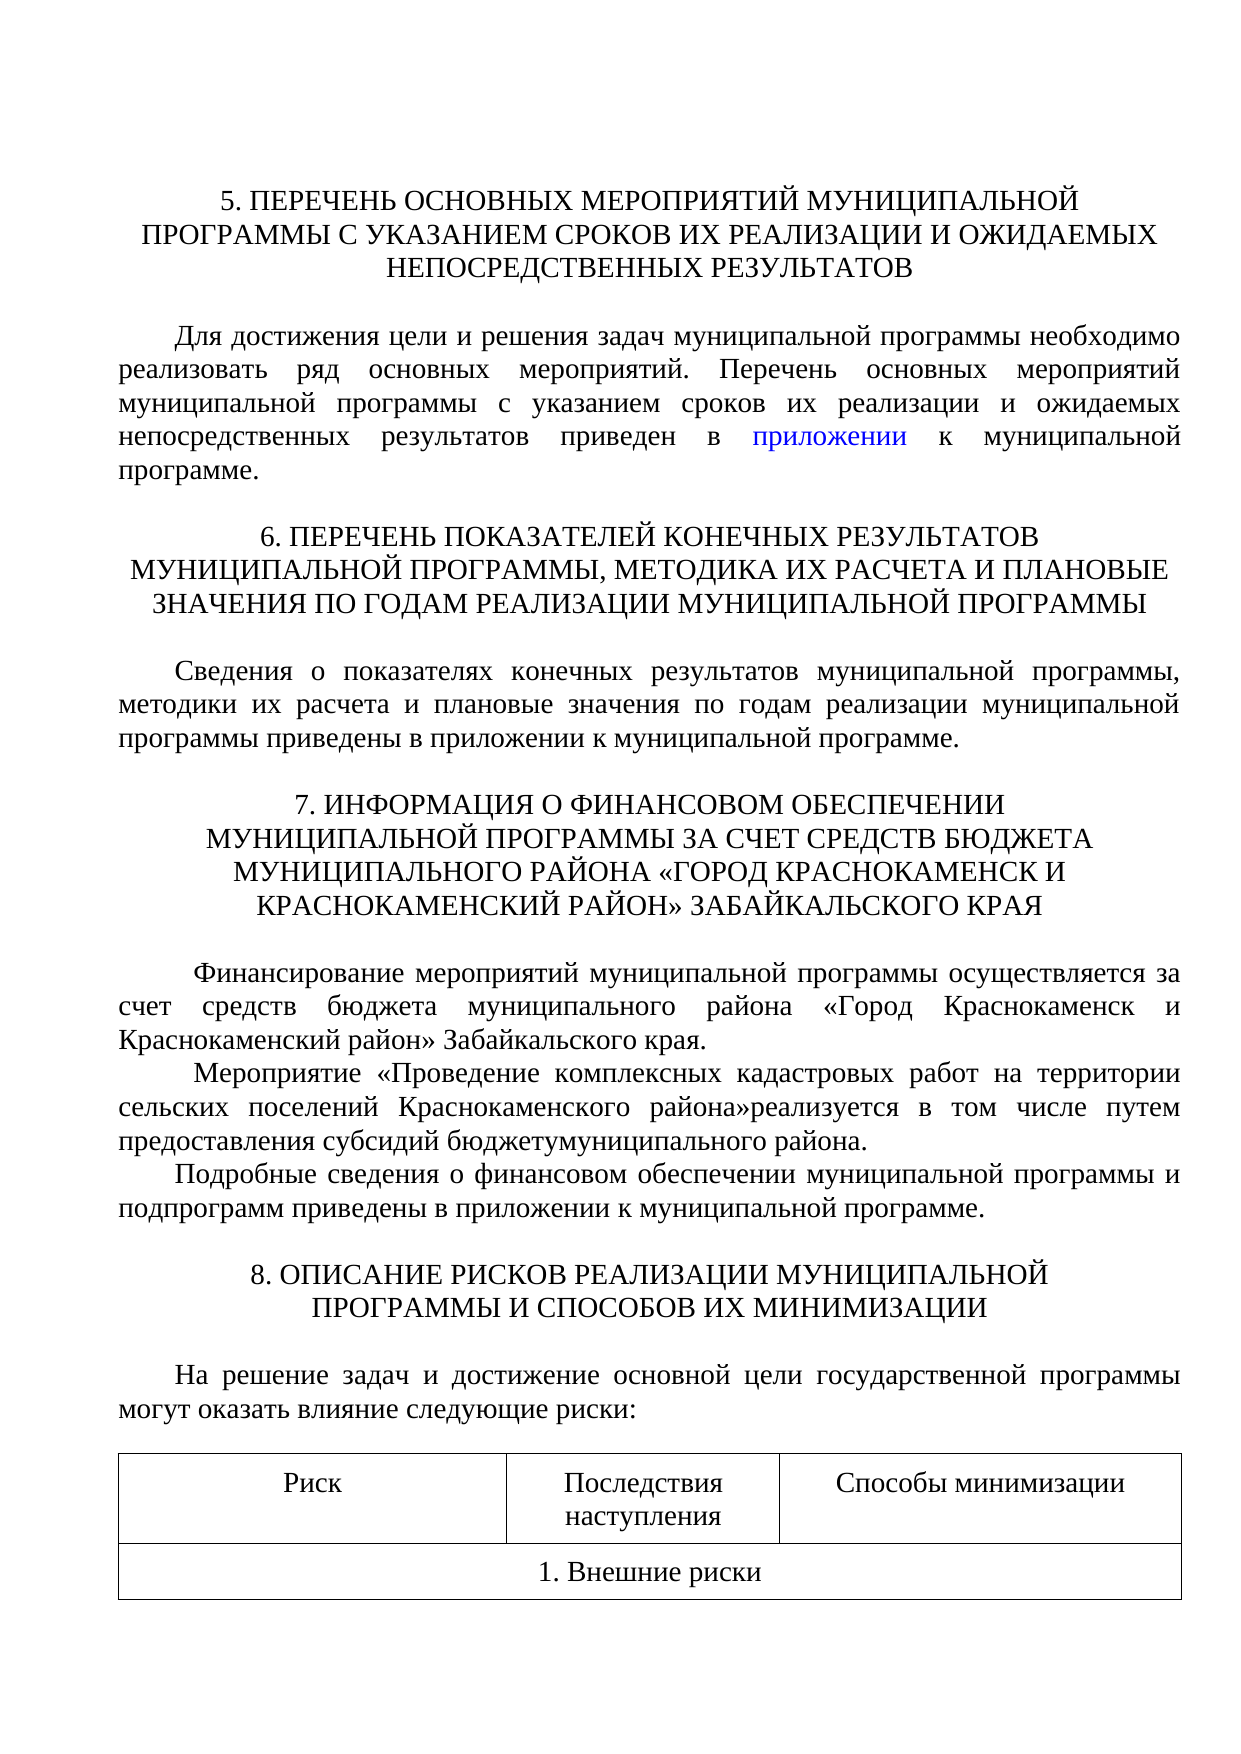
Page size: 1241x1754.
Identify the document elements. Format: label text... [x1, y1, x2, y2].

text ЗНАЧЕНИЯ ПО ГОДАМ РЕАЛИЗАЦИИ МУНИЦИПАЛЬНОЙ ПРОГРАММЫ [118, 586, 1181, 619]
text ПРОГРАММЫ И СПОСОБОВ ИХ МИНИМИЗАЦИИ [118, 1290, 1181, 1324]
text Финансирование мероприятий муниципальной программы осуществляется за счет средств бюджета муниципального района «Город Краснокаменск и Краснокаменский район» Забайкальского края. [118, 955, 1181, 1056]
text Мероприятие «Проведение комплексных кадастровых работ на территории сельских поселений Краснокаменского района»реализуется в том числе путем предоставления субсидий бюджетумуниципального района. [118, 1056, 1181, 1156]
text 8. ОПИСАНИЕ РИСКОВ РЕАЛИЗАЦИИ МУНИЦИПАЛЬНОЙ [118, 1257, 1181, 1290]
text 6. ПЕРЕЧЕНЬ ПОКАЗАТЕЛЕЙ КОНЕЧНЫХ РЕЗУЛЬТАТОВ [118, 519, 1181, 552]
text Для достижения цели и решения задач муниципальной программы необходимо реализовать ряд основных мероприятий. Перечень основных мероприятий муниципальной программы с указанием сроков их реализации и ожидаемых непосредственных результатов приведен в приложении к муниципальной программе. [118, 318, 1181, 485]
table_header Последствия наступления [507, 1454, 779, 1543]
text МУНИЦИПАЛЬНОЙ ПРОГРАММЫ ЗА СЧЕТ СРЕДСТВ БЮДЖЕТА [118, 821, 1181, 854]
text ПРОГРАММЫ С УКАЗАНИЕМ СРОКОВ ИХ РЕАЛИЗАЦИИ И ОЖИДАЕМЫХ [118, 217, 1181, 251]
text Подробные сведения о финансовом обеспечении муниципальной программы и подпрограмм приведены в приложении к муниципальной программе. [118, 1156, 1181, 1223]
text НЕПОСРЕДСТВЕННЫХ РЕЗУЛЬТАТОВ [118, 251, 1181, 284]
text На решение задач и достижение основной цели государственной программы могут оказать влияние следующие риски: [118, 1357, 1181, 1424]
table_header Способы минимизации [780, 1454, 1181, 1543]
text МУНИЦИПАЛЬНОГО РАЙОНА «ГОРОД КРАСНОКАМЕНСК И КРАСНОКАМЕНСКИЙ РАЙОН» ЗАБАЙКАЛЬСКОГО КРАЯ [118, 854, 1181, 921]
text 5. ПЕРЕЧЕНЬ ОСНОВНЫХ МЕРОПРИЯТИЙ МУНИЦИПАЛЬНОЙ [118, 183, 1181, 217]
table_cell 1. Внешние риски [119, 1544, 1181, 1598]
table_header Риск [119, 1454, 506, 1543]
text МУНИЦИПАЛЬНОЙ ПРОГРАММЫ, МЕТОДИКА ИХ РАСЧЕТА И ПЛАНОВЫЕ [118, 552, 1181, 586]
text 7. ИНФОРМАЦИЯ О ФИНАНСОВОМ ОБЕСПЕЧЕНИИ [118, 787, 1181, 821]
text Сведения о показателях конечных результатов муниципальной программы, методики их расчета и плановые значения по годам реализации муниципальной программы приведены в приложении к муниципальной программе. [118, 653, 1181, 754]
